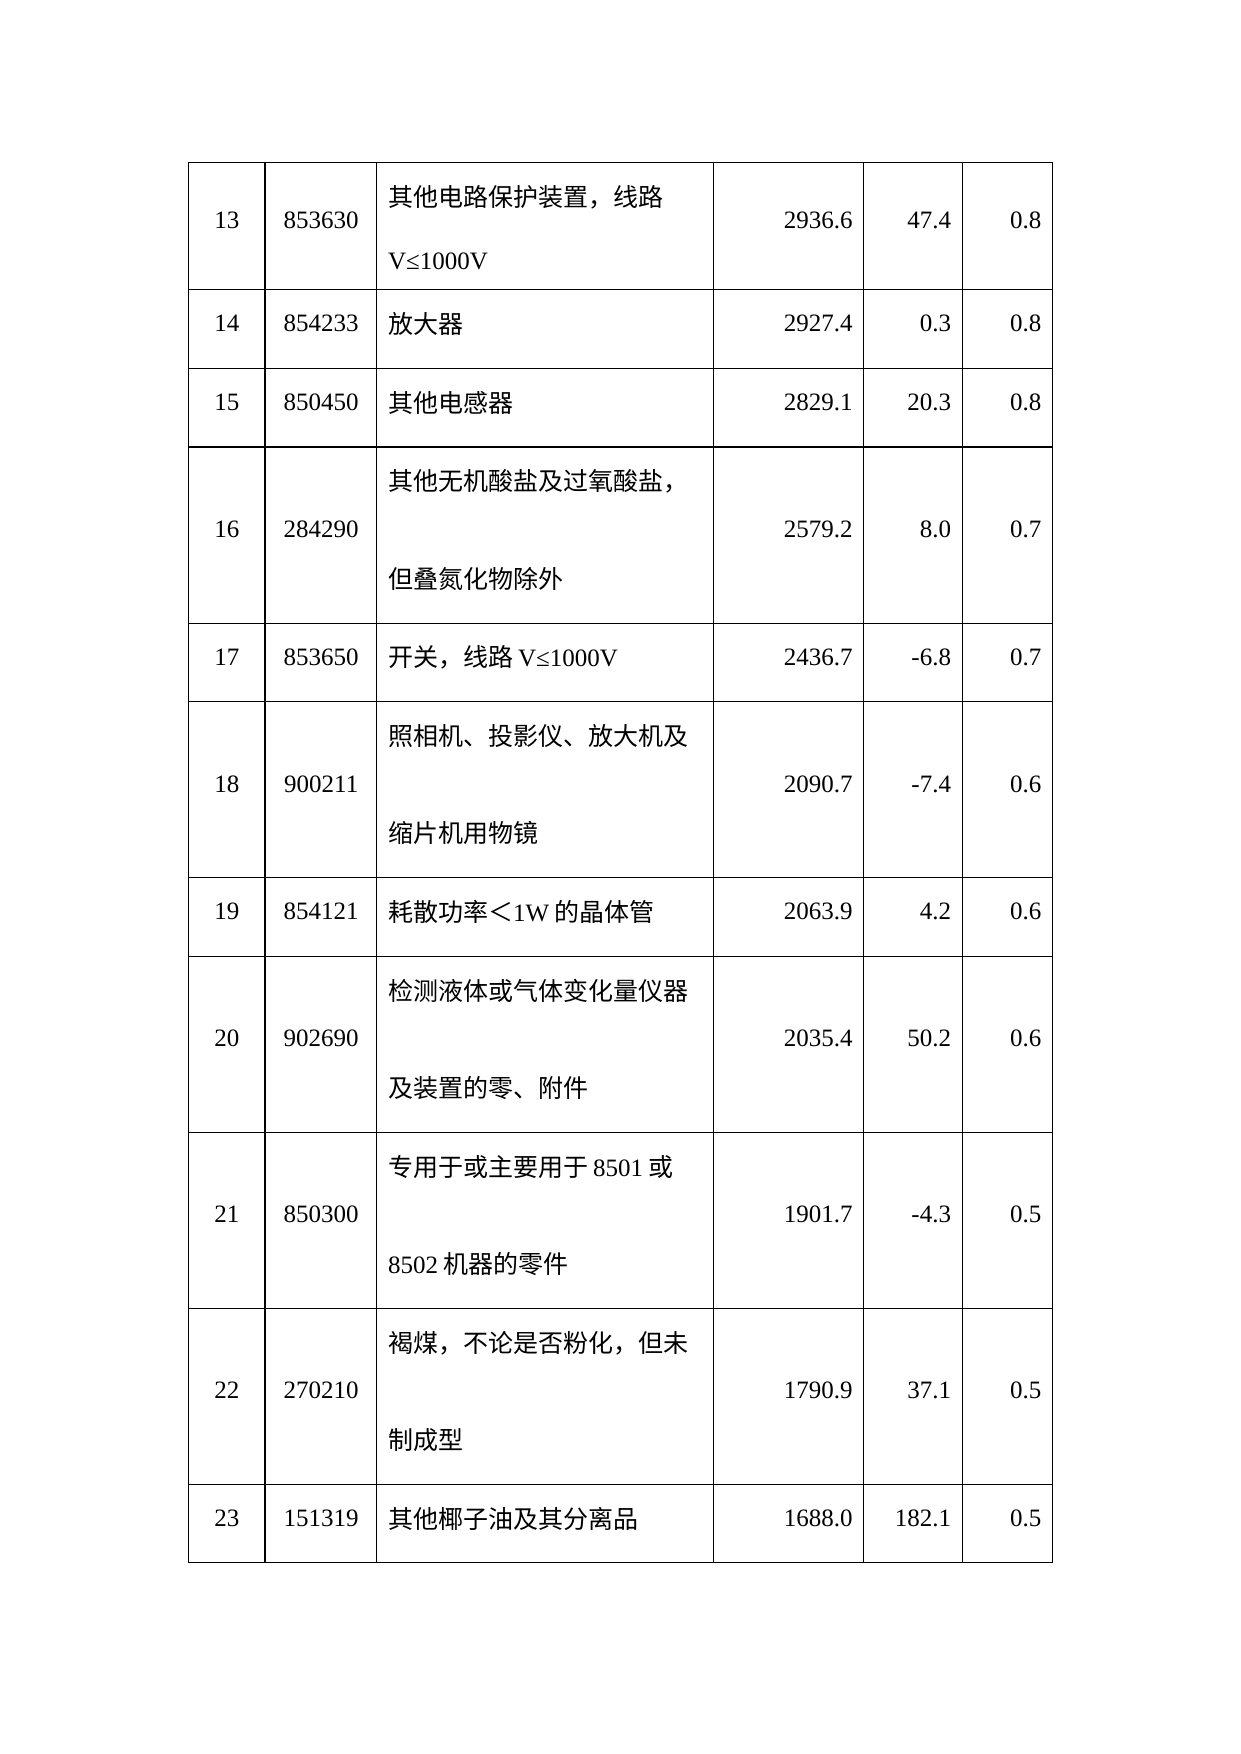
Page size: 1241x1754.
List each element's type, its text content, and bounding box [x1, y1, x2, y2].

table_cell 18 [189, 702, 264, 877]
table_cell 182.1 [864, 1485, 962, 1562]
table_cell 1790.9 [714, 1309, 863, 1484]
table_cell 0.5 [963, 1309, 1052, 1484]
table_cell 21 [189, 1133, 264, 1308]
table_cell 50.2 [864, 957, 962, 1132]
table_cell 17 [189, 624, 264, 701]
table_cell 其他无机酸盐及过氧酸盐，但叠氮化物除外 [377, 448, 713, 622]
table_cell 开关，线路V≤1000V [377, 624, 713, 701]
table_cell 1688.0 [714, 1485, 863, 1562]
table_cell 褐煤，不论是否粉化，但未制成型 [377, 1309, 713, 1484]
table_cell 854121 [266, 878, 376, 956]
table_cell 47.4 [864, 163, 962, 289]
table_cell 13 [189, 163, 264, 289]
table_cell 22 [189, 1309, 264, 1484]
table_cell 1901.7 [714, 1133, 863, 1308]
table_cell 151319 [266, 1485, 376, 1562]
table_cell 4.2 [864, 878, 962, 956]
table_cell 其他椰子油及其分离品 [377, 1485, 713, 1562]
table_cell -7.4 [864, 702, 962, 877]
table_cell -6.8 [864, 624, 962, 701]
table_cell 0.6 [963, 878, 1052, 956]
table_cell 853630 [266, 163, 376, 289]
table_cell 其他电路保护装置，线路V≤1000V [377, 163, 713, 289]
table_cell 2090.7 [714, 702, 863, 877]
table_cell 16 [189, 448, 264, 622]
table_cell 2927.4 [714, 290, 863, 368]
table_cell 270210 [266, 1309, 376, 1484]
table_cell 照相机、投影仪、放大机及缩片机用物镜 [377, 702, 713, 877]
table_cell 850300 [266, 1133, 376, 1308]
table_cell 0.8 [963, 369, 1052, 446]
table_cell 检测液体或气体变化量仪器及装置的零、附件 [377, 957, 713, 1132]
table_cell 19 [189, 878, 264, 956]
table_cell 耗散功率＜1W的晶体管 [377, 878, 713, 956]
table_cell 900211 [266, 702, 376, 877]
table_cell 0.5 [963, 1133, 1052, 1308]
table_cell 2829.1 [714, 369, 863, 446]
table_cell 0.8 [963, 163, 1052, 289]
table_cell 284290 [266, 448, 376, 622]
table_cell 14 [189, 290, 264, 368]
table_cell 放大器 [377, 290, 713, 368]
table_cell 854233 [266, 290, 376, 368]
table_cell 902690 [266, 957, 376, 1132]
table_cell 2936.6 [714, 163, 863, 289]
table_cell 0.3 [864, 290, 962, 368]
table_cell 0.6 [963, 957, 1052, 1132]
table_cell 850450 [266, 369, 376, 446]
table_cell 2063.9 [714, 878, 863, 956]
table_cell 0.8 [963, 290, 1052, 368]
table_cell 0.5 [963, 1485, 1052, 1562]
table_cell 2035.4 [714, 957, 863, 1132]
table_cell 其他电感器 [377, 369, 713, 446]
table_cell 专用于或主要用于8501或8502机器的零件 [377, 1133, 713, 1308]
table_cell 0.6 [963, 702, 1052, 877]
table_cell 0.7 [963, 448, 1052, 622]
table_cell 20.3 [864, 369, 962, 446]
table_cell 853650 [266, 624, 376, 701]
table_cell 15 [189, 369, 264, 446]
table_cell 2579.2 [714, 448, 863, 622]
table_cell 23 [189, 1485, 264, 1562]
table_cell 8.0 [864, 448, 962, 622]
table_cell 37.1 [864, 1309, 962, 1484]
table_cell 20 [189, 957, 264, 1132]
table_cell -4.3 [864, 1133, 962, 1308]
table_cell 0.7 [963, 624, 1052, 701]
table_cell 2436.7 [714, 624, 863, 701]
